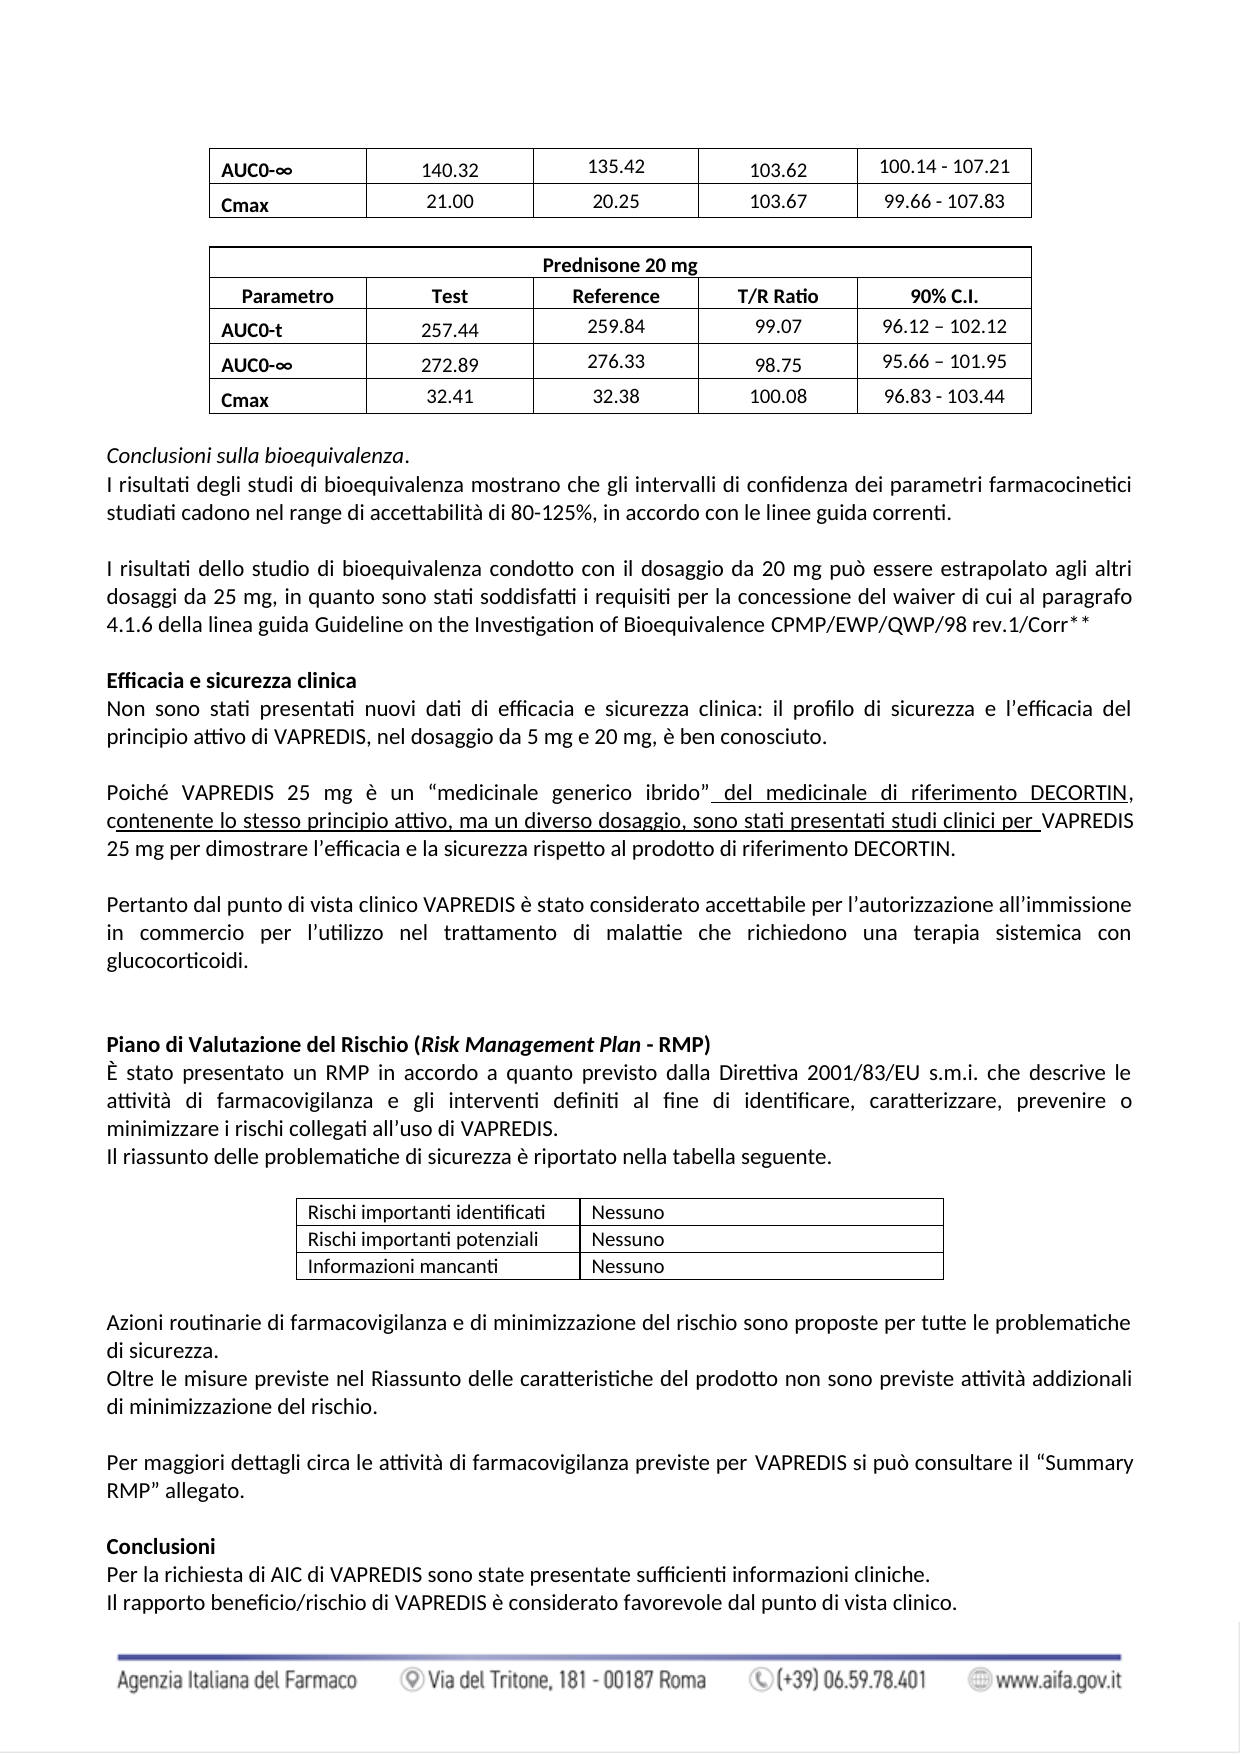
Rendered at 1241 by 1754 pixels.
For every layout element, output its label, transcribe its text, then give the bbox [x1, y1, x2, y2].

table_cell Nessuno [581, 1253, 943, 1279]
table_cell 90% C.I. [858, 278, 1031, 308]
table_cell 140.32 [367, 149, 533, 182]
table_cell 99.07 [699, 309, 857, 343]
table_cell Reference [534, 278, 698, 308]
table_cell 96.83 - 103.44 [858, 379, 1031, 413]
list Azioni routinarie di farmacovigilanza e di minimizzazione del rischio sono proposte per tutte le problematiche di sicurezza. [106, 1308, 1134, 1364]
text Pertanto dal punto di vista clinico VAPREDIS è stato considerato accettabile per l’autorizzazione all’immissione in commercio per l’utilizzo nel trattamento di malattie che richiedono una terapia sistemica con glucocorticoidi. [106, 890, 1134, 974]
table_cell 20.25 [534, 184, 698, 217]
table_cell 32.41 [367, 379, 533, 413]
list È stato presentato un RMP in accordo a quanto previsto dalla Direttiva 2001/83/EU s.m.i. che descrive le attività di farmacovigilanza e gli interventi definiti al fine di identificare, caratterizzare, prevenire o minimizzare i rischi collegati all’uso di VAPREDIS. [106, 1058, 1134, 1142]
table_cell Test [367, 278, 533, 308]
table_cell 257.44 [367, 309, 533, 343]
text Efficacia e sicurezza clinica [106, 666, 1134, 694]
table_cell 95.66 – 101.95 [858, 344, 1031, 378]
table_cell 98.75 [699, 344, 857, 378]
table_cell 259.84 [534, 309, 698, 343]
list Conclusioni [106, 1532, 1134, 1560]
list Per maggiori dettagli circa le attività di farmacovigilanza previste per VAPREDIS si può consultare il “Summary RMP” allegato. [106, 1448, 1134, 1504]
table_cell 135.42 [534, 149, 698, 182]
table_cell 103.67 [699, 184, 857, 217]
text Poiché VAPREDIS 25 mg è un “medicinale generico ibrido” del medicinale di riferimento DECORTIN, contenente lo stesso principio attivo, ma un diverso dosaggio, sono stati presentati studi clinici per VAPREDIS 25 mg per dimostrare l’efficacia e la sicurezza rispetto al prodotto di riferimento DECORTIN. [106, 778, 1134, 862]
table_cell 96.12 – 102.12 [858, 309, 1031, 343]
table_cell 99.66 - 107.83 [858, 184, 1031, 217]
table_cell 32.38 [534, 379, 698, 413]
table_cell 276.33 [534, 344, 698, 378]
list Piano di Valutazione del Rischio (Risk Management Plan - RMP) [106, 1030, 1134, 1058]
table_cell Nessuno [581, 1226, 943, 1252]
table_cell AUC0-t [210, 309, 366, 343]
text I risultati dello studio di bioequivalenza condotto con il dosaggio da 20 mg può essere estrapolato agli altri dosaggi da 25 mg, in quanto sono stati soddisfatti i requisiti per la concessione del waiver di cui al paragrafo 4.1.6 della linea guida Guideline on the Investigation of Bioequivalence CPMP/EWP/QWP/98 rev.1/Corr** [106, 554, 1134, 638]
table_cell 100.14 - 107.21 [858, 149, 1031, 182]
table_cell AUC0-∞ [210, 344, 366, 378]
table_header Nessuno [581, 1199, 943, 1225]
list Il rapporto beneficio/rischio di VAPREDIS è considerato favorevole dal punto di vista clinico. [106, 1588, 1134, 1616]
table_cell Informazioni mancanti [297, 1253, 579, 1279]
table_cell Cmax [210, 379, 366, 413]
table_cell 103.62 [699, 149, 857, 182]
text Oltre le misure previste nel Riassunto delle caratteristiche del prodotto non sono previste attività addizionali di minimizzazione del rischio. [106, 1364, 1134, 1420]
picture [0, 1622, 1241, 1754]
text Non sono stati presentati nuovi dati di efficacia e sicurezza clinica: il profilo di sicurezza e l’efficacia del principio attivo di VAPREDIS, nel dosaggio da 5 mg e 20 mg, è ben conosciuto. [106, 694, 1134, 750]
table_cell 100.08 [699, 379, 857, 413]
table_cell Cmax [210, 184, 366, 217]
table_cell T/R Ratio [699, 278, 857, 308]
list Il riassunto delle problematiche di sicurezza è riportato nella tabella seguente. [106, 1142, 1134, 1170]
list Per la richiesta di AIC di VAPREDIS sono state presentate sufficienti informazioni cliniche. [106, 1560, 1134, 1588]
text I risultati degli studi di bioequivalenza mostrano che gli intervalli di confidenza dei parametri farmacocinetici studiati cadono nel range di accettabilità di 80-125%, in accordo con le linee guida correnti. [106, 470, 1134, 526]
table_cell 21.00 [367, 184, 533, 217]
text Conclusioni sulla bioequivalenza. [106, 442, 1134, 470]
table_header Prednisone 20 mg [210, 248, 1031, 277]
table_cell Rischi importanti potenziali [297, 1226, 579, 1252]
table_cell Parametro [210, 278, 366, 308]
table_cell 272.89 [367, 344, 533, 378]
table_header Rischi importanti identificati [297, 1199, 579, 1225]
table_cell AUC0-∞ [210, 149, 366, 182]
